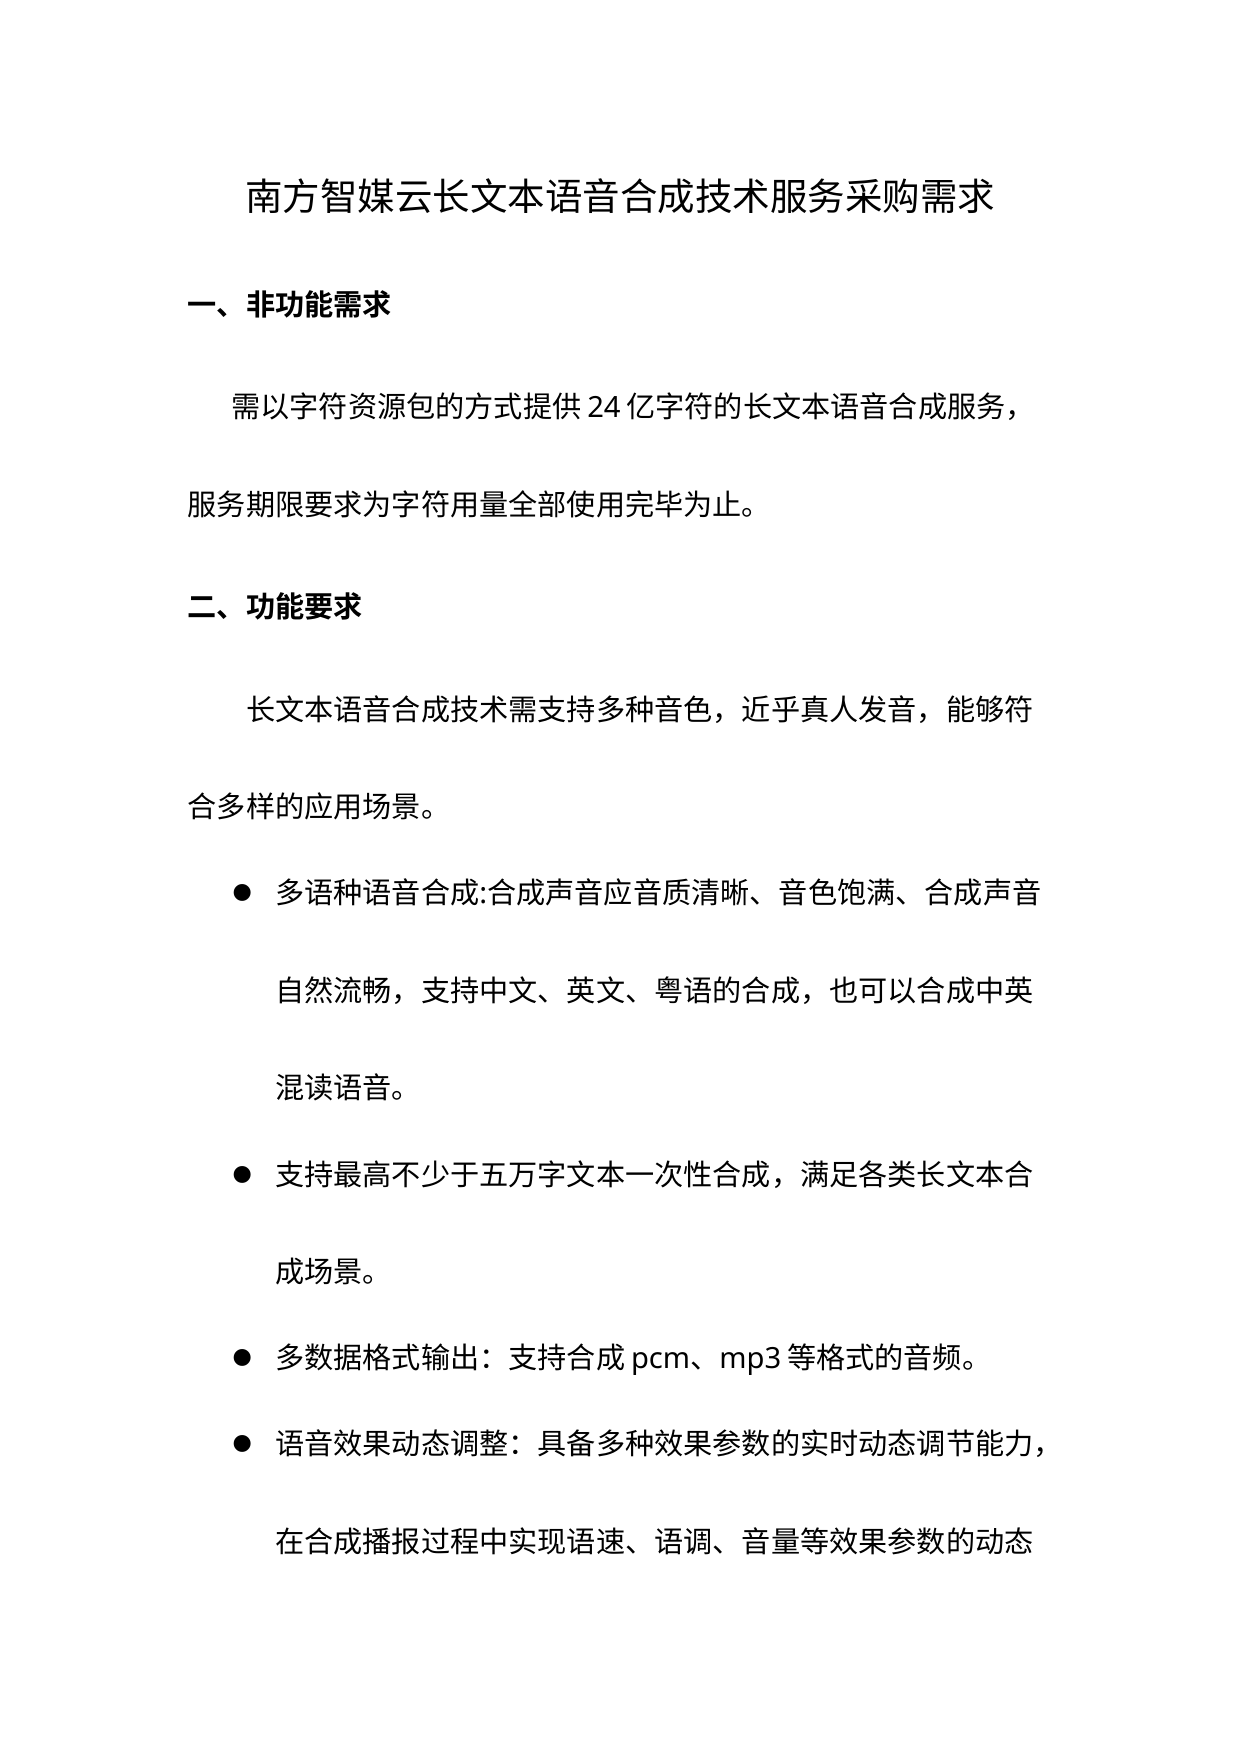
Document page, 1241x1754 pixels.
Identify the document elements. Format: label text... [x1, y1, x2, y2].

list 功能要求 [187, 573, 1053, 638]
text 南方智媒云长文本语音合成技术服务采购需求 [187, 162, 1053, 227]
list 多数据格式输出：支持合成pcm、mp3等格式的音频。 [231, 1323, 1053, 1388]
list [231, 1409, 1053, 1572]
list 非功能需求 [187, 270, 1053, 335]
list 需以字符资源包的方式提供24亿字符的长文本语音合成服务，服务期限要求为字符用量全部使用完毕为止。 [187, 373, 1053, 535]
list 支持最高不少于五万字文本一次性合成，满足各类长文本合成场景。 [231, 1140, 1053, 1302]
text 长文本语音合成技术需支持多种音色，近乎真人发音，能够符合多样的应用场景。 [187, 675, 1053, 837]
list 多语种语音合成:合成声音应音质清晰、音色饱满、合成声音自然流畅，支持中文、英文、粤语的合成，也可以合成中英混读语音。 [231, 859, 1053, 1119]
